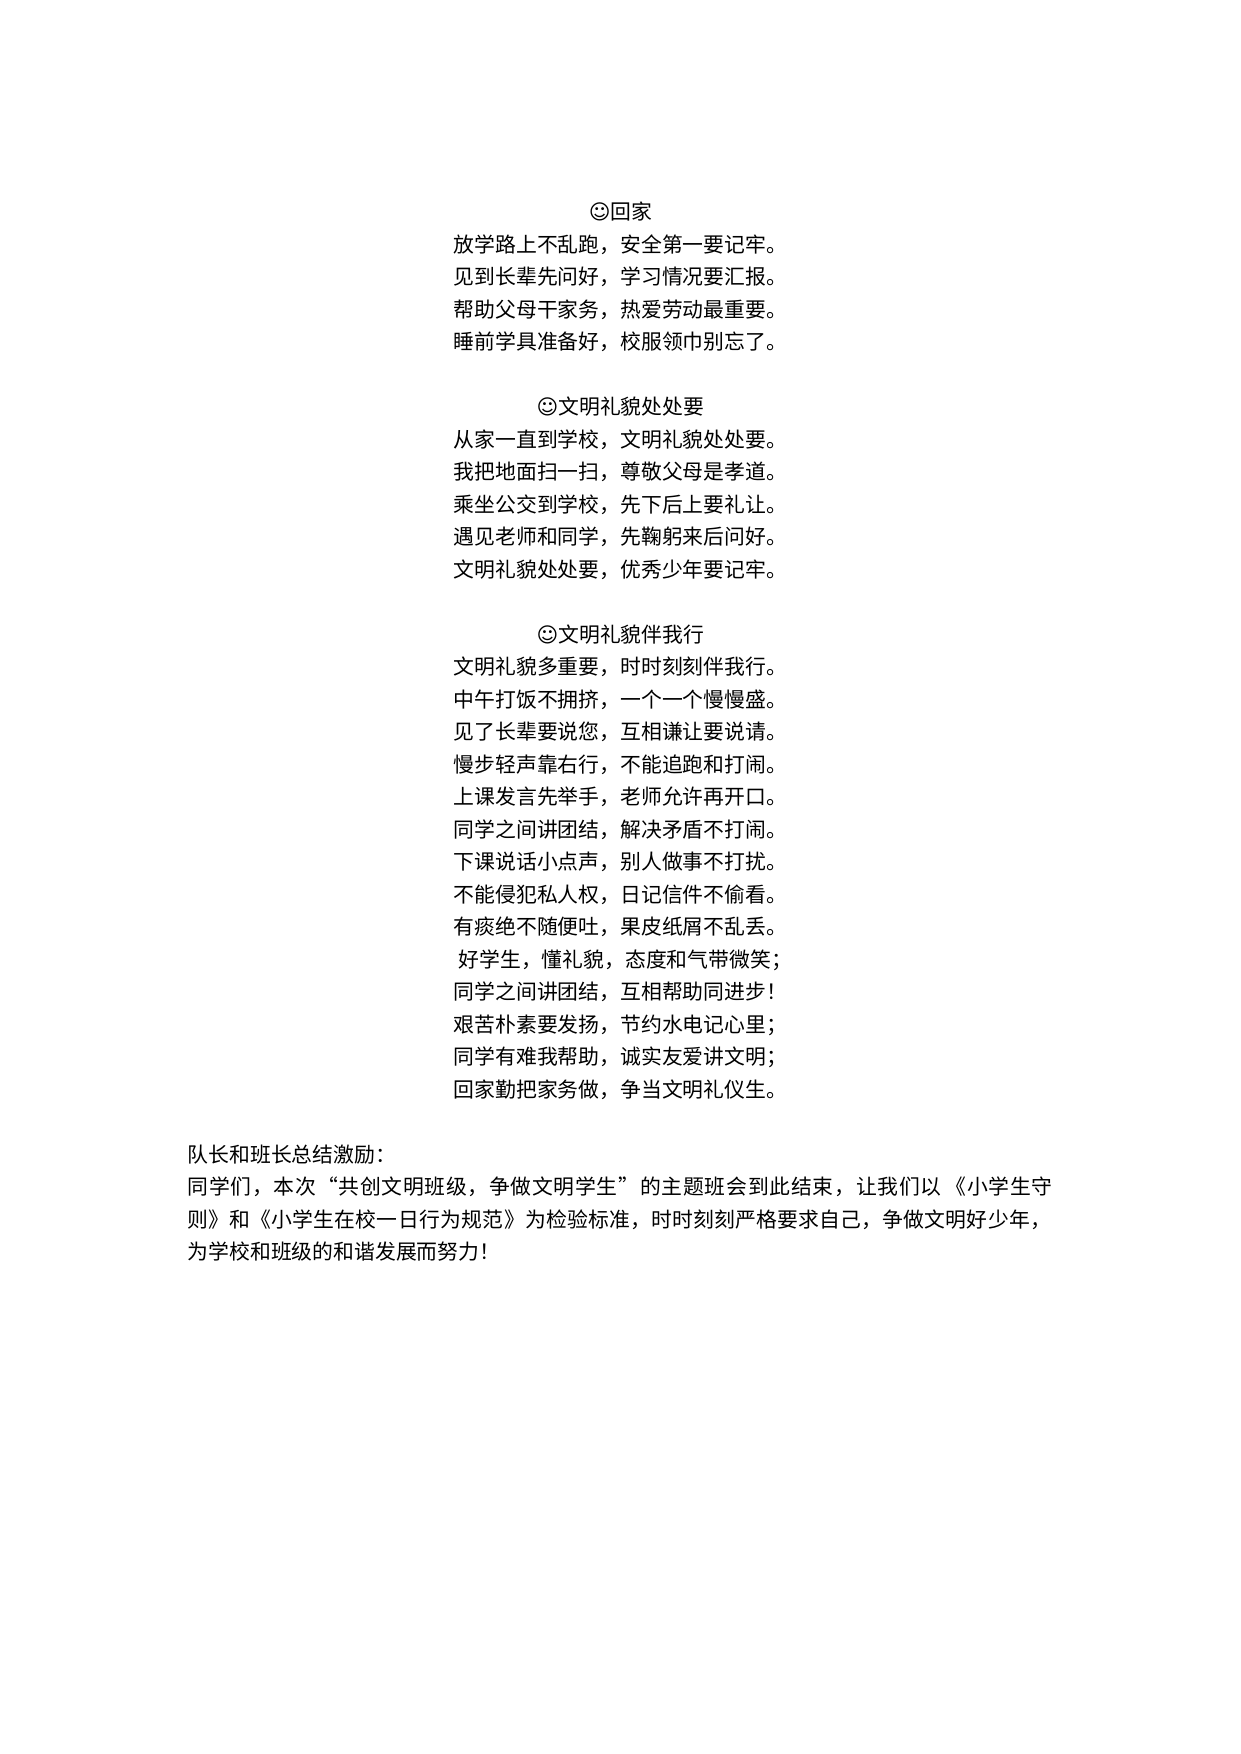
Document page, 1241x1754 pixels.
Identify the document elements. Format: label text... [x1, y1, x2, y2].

text ☺回家 [187, 194, 1053, 227]
text 同学之间讲团结，互相帮助同进步！ [187, 974, 1053, 1007]
text ☺文明礼貌处处要 [187, 389, 1053, 422]
text 乘坐公交到学校，先下后上要礼让。 [187, 487, 1053, 519]
text 见到长辈先问好，学习情况要汇报。 [187, 259, 1053, 292]
text ☺文明礼貌伴我行 [187, 617, 1053, 649]
text 睡前学具准备好，校服领巾别忘了。 [187, 324, 1053, 357]
text 队长和班长总结激励： [187, 1137, 1053, 1169]
text 下课说话小点声，别人做事不打扰。 [187, 844, 1053, 877]
text 同学之间讲团结，解决矛盾不打闹。 [187, 812, 1053, 844]
text 遇见老师和同学，先鞠躬来后问好。 [187, 519, 1053, 552]
text 有痰绝不随便吐，果皮纸屑不乱丢。 [187, 909, 1053, 942]
text 文明礼貌多重要，时时刻刻伴我行。 [187, 649, 1053, 682]
text 见了长辈要说您，互相谦让要说请。 [187, 714, 1053, 747]
text 不能侵犯私人权，日记信件不偷看。 [187, 877, 1053, 909]
text 好学生，懂礼貌，态度和气带微笑； [187, 942, 1053, 974]
text 同学有难我帮助，诚实友爱讲文明； [187, 1039, 1053, 1072]
text 我把地面扫一扫，尊敬父母是孝道。 [187, 454, 1053, 487]
text 文明礼貌处处要，优秀少年要记牢。 [187, 552, 1053, 584]
text 上课发言先举手，老师允许再开口。 [187, 779, 1053, 812]
text 中午打饭不拥挤，一个一个慢慢盛。 [187, 682, 1053, 714]
text 从家一直到学校，文明礼貌处处要。 [187, 422, 1053, 454]
text 慢步轻声靠右行，不能追跑和打闹。 [187, 747, 1053, 779]
text 放学路上不乱跑，安全第一要记牢。 [187, 227, 1053, 259]
text 帮助父母干家务，热爱劳动最重要。 [187, 292, 1053, 324]
text 同学们，本次“共创文明班级，争做文明学生”的主题班会到此结束，让我们以《小学生守则》和《小学生在校一日行为规范》为检验标准，时时刻刻严格要求自己，争做文明好少年，为学校和班级的和谐发展而努力！ [187, 1169, 1053, 1267]
text 艰苦朴素要发扬，节约水电记心里； [187, 1007, 1053, 1039]
text 回家勤把家务做，争当文明礼仪生。 [187, 1072, 1053, 1104]
